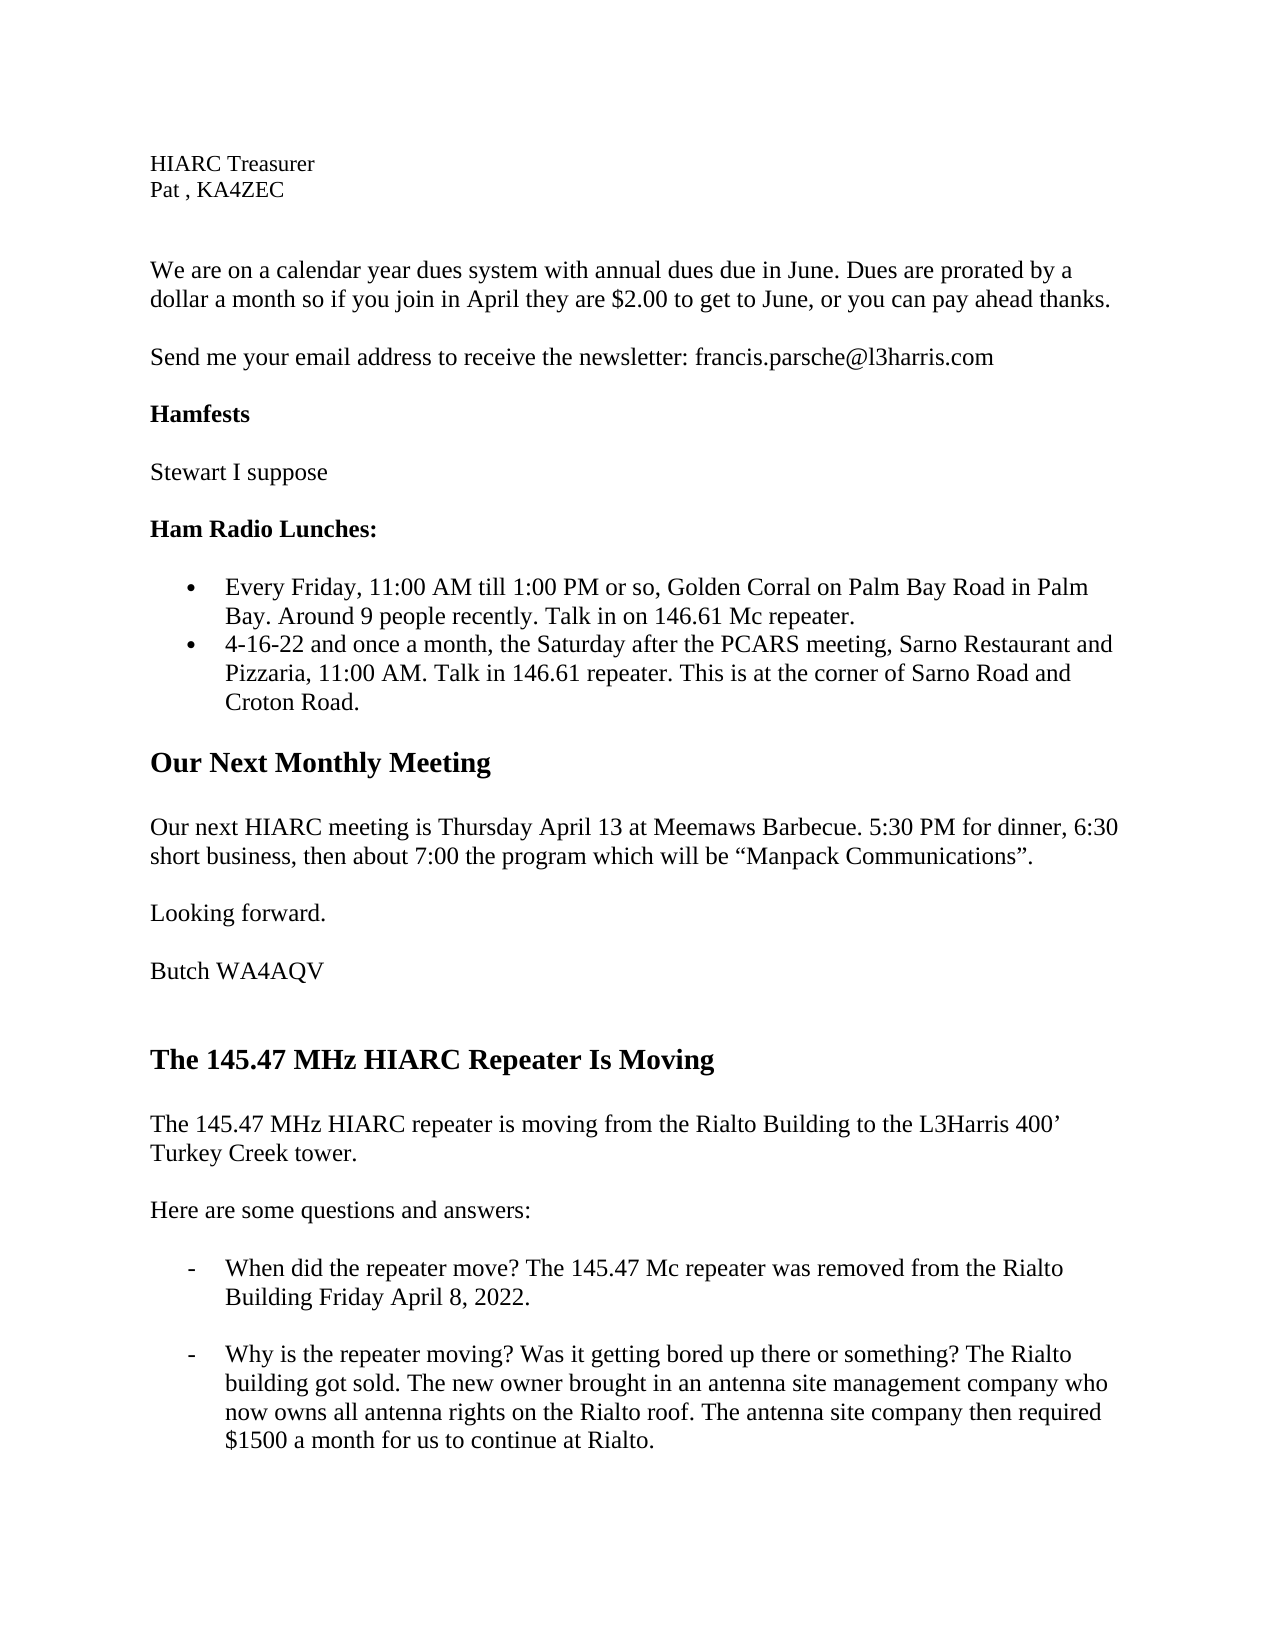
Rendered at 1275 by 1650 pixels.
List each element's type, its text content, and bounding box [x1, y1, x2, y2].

list Every Friday, 11:00 AM till 1:00 PM or so, Golden Corral on Palm Bay Road in Palm Bay. Around 9 people recently. Talk in on 146.61 Mc repeater. [187, 572, 1125, 629]
text Our Next Monthly Meeting [150, 745, 1125, 778]
text Send me your email address to receive the newsletter: francis.parsche@l3harris.com [150, 342, 1125, 370]
list When did the repeater move? The 145.47 Mc repeater was removed from the Rialto Building Friday April 8, 2022. [187, 1253, 1125, 1310]
text Hamfests [150, 399, 1125, 428]
text Our next HIARC meeting is Thursday April 13 at Meemaws Barbecue. 5:30 PM for dinner, 6:30 short business, then about 7:00 the program which will be “Manpack Communications”. [150, 812, 1125, 869]
text The 145.47 MHz HIARC repeater is moving from the Rialto Building to the L3Harris 400’ Turkey Creek tower. [150, 1109, 1125, 1167]
text Looking forward. [150, 898, 1125, 927]
text The 145.47 MHz HIARC Repeater Is Moving [150, 1042, 1125, 1076]
text Stewart I suppose [150, 457, 1125, 485]
text HIARC Treasurer [150, 150, 1125, 176]
list Why is the repeater moving? Was it getting bored up there or something? The Rialto building got sold. The new owner brought in an antenna site management company who now owns all antenna rights on the Rialto roof. The antenna site company then required $1500 a month for us to continue at Rialto. [187, 1339, 1125, 1454]
list 4-16-22 and once a month, the Saturday after the PCARS meeting, Sarno Restaurant and Pizzaria, 11:00 AM. Talk in 146.61 repeater. This is at the corner of Sarno Road and Croton Road. [187, 629, 1125, 716]
text Butch WA4AQV [150, 956, 1125, 984]
text Here are some questions and answers: [150, 1195, 1125, 1224]
text Ham Radio Lunches: [150, 514, 1125, 543]
text Pat , KA4ZEC [150, 176, 1125, 203]
text We are on a calendar year dues system with annual dues due in June. Dues are prorated by a dollar a month so if you join in April they are $2.00 to get to June, or you can pay ahead thanks. [150, 255, 1125, 313]
